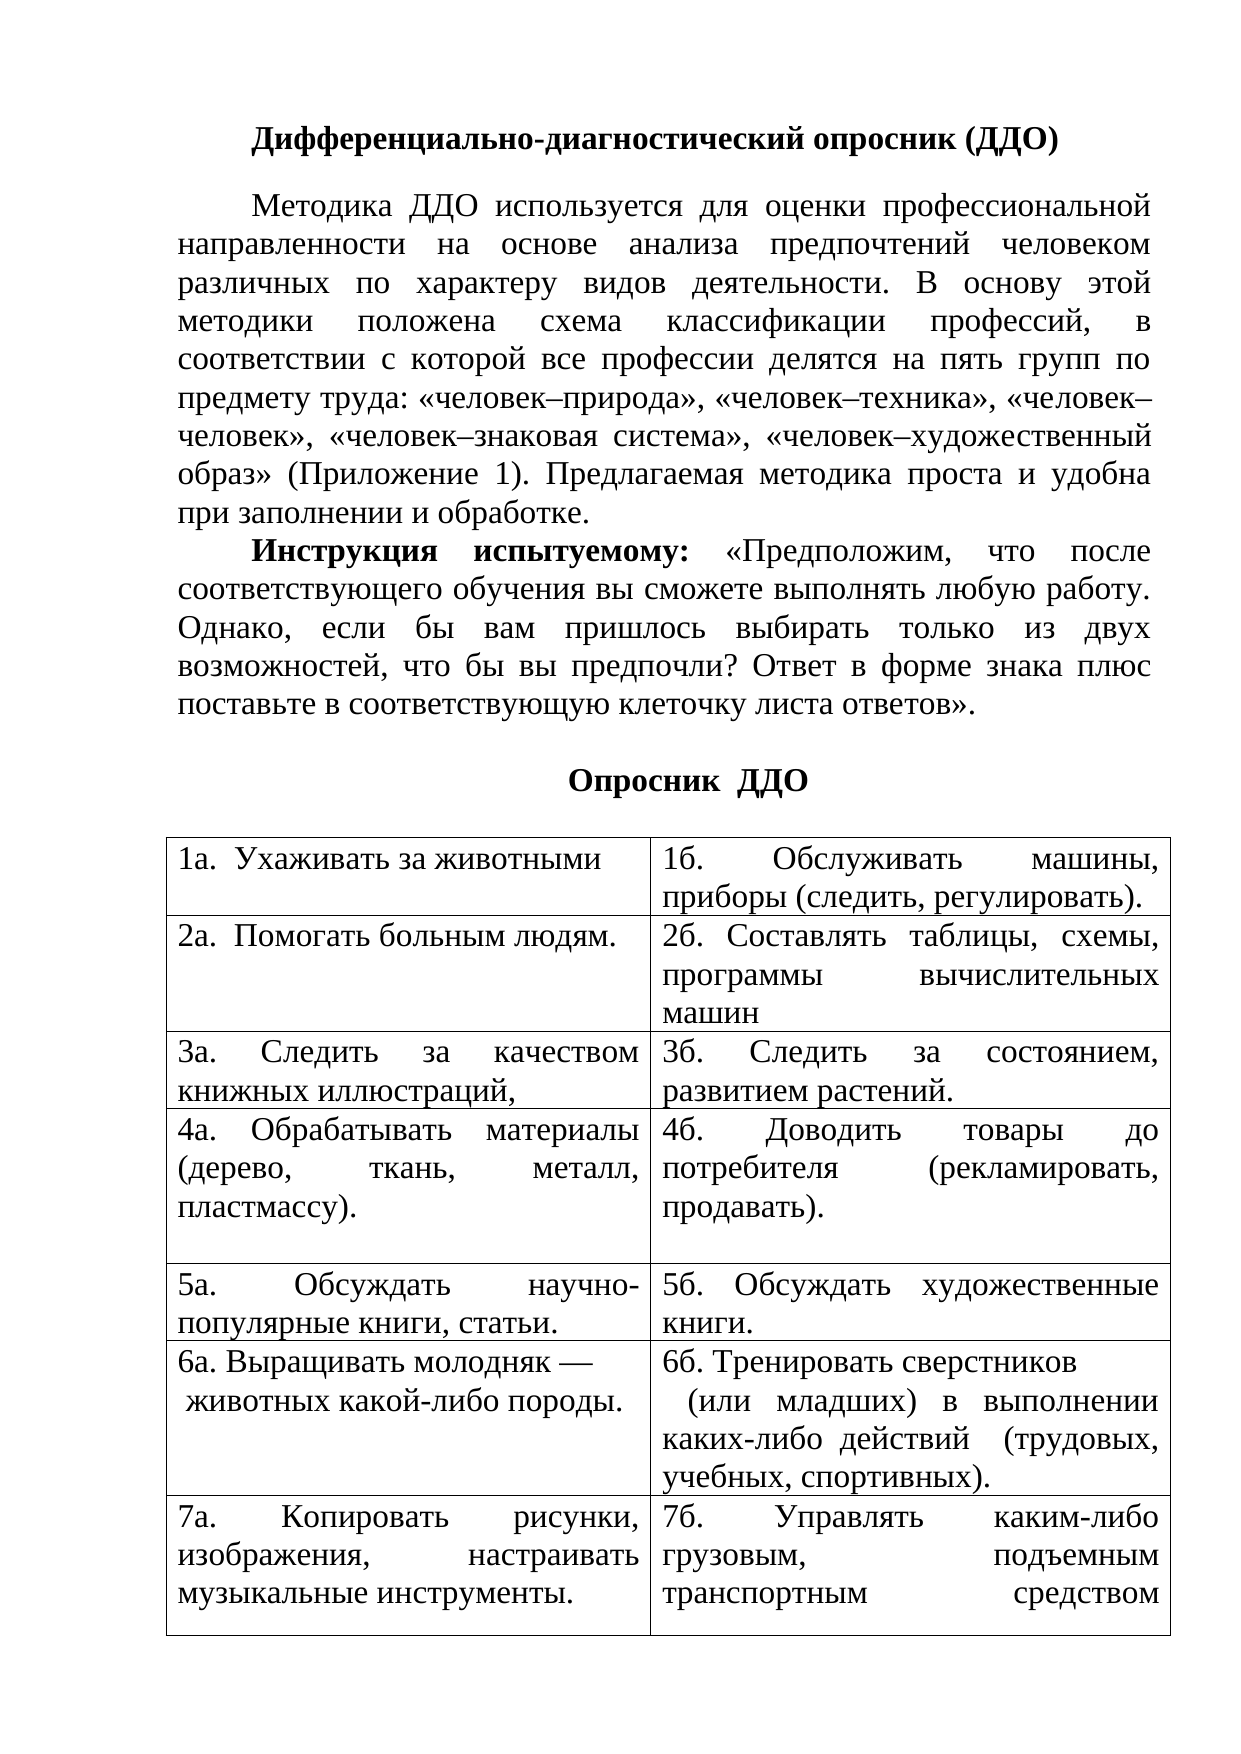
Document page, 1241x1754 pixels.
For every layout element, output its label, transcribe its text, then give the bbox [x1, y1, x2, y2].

table_cell 4а. Обрабатывать материалы (дерево, ткань, металл, пластмассу). [167, 1109, 650, 1263]
table_cell 3б. Следить за состоянием, развитием растений. [651, 1032, 1170, 1108]
table_header 1а. Ухаживать за животными [167, 838, 650, 914]
table_cell 2б. Составлять таблицы, схемы, программы вычислительных машин [651, 916, 1170, 1031]
text Методика ДДО используется для оценки профессиональной направленности на основе анализа предпочтений человеком различных по характеру видов деятельности. В основу этой методики положена схема классификации профессий, в соответствии с которой все профессии делятся на пять групп по предмету труда: «человек–природа», «человек–техника», «человек–человек», «человек–знаковая система», «человек–художественный образ» (Приложение 1). Предлагаемая методика проста и удобна при заполнении и обработке. [177, 185, 1152, 530]
table_header 1б. Обслуживать машины, приборы (следить, регулировать). [651, 838, 1170, 914]
table_cell 6а. Выращивать молодняк — животных какой-либо породы. [167, 1341, 650, 1495]
table_cell 5а. Обсуждать научно-популярные книги, статьи. [167, 1264, 650, 1340]
table_cell 5б. Обсуждать художественные книги. [651, 1264, 1170, 1340]
table_cell 2а. Помогать больным людям. [167, 916, 650, 1031]
text Дифференциально-диагностический опросник (ДДО) [177, 118, 1152, 156]
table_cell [651, 1496, 1170, 1635]
table_cell 3а. Следить за качеством книжных иллюстраций, [167, 1032, 650, 1108]
text Опросник ДДО [177, 760, 1152, 798]
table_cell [167, 1496, 650, 1635]
text Инструкция испытуемому: «Предположим, что после соответствующего обучения вы сможете выполнять любую работу. Однако, если бы вам пришлось выбирать только из двух возможностей, что бы вы предпочли? Ответ в форме знака плюс поставьте в соответствующую клеточку листа ответов». [177, 530, 1152, 722]
table_cell 4б. Доводить товары до потребителя (рекламировать, продавать). [651, 1109, 1170, 1263]
table_cell 6б. Тренировать сверстников (или младших) в выполнении каких-либо действий (трудовых, учебных, спортивных). [651, 1341, 1170, 1495]
